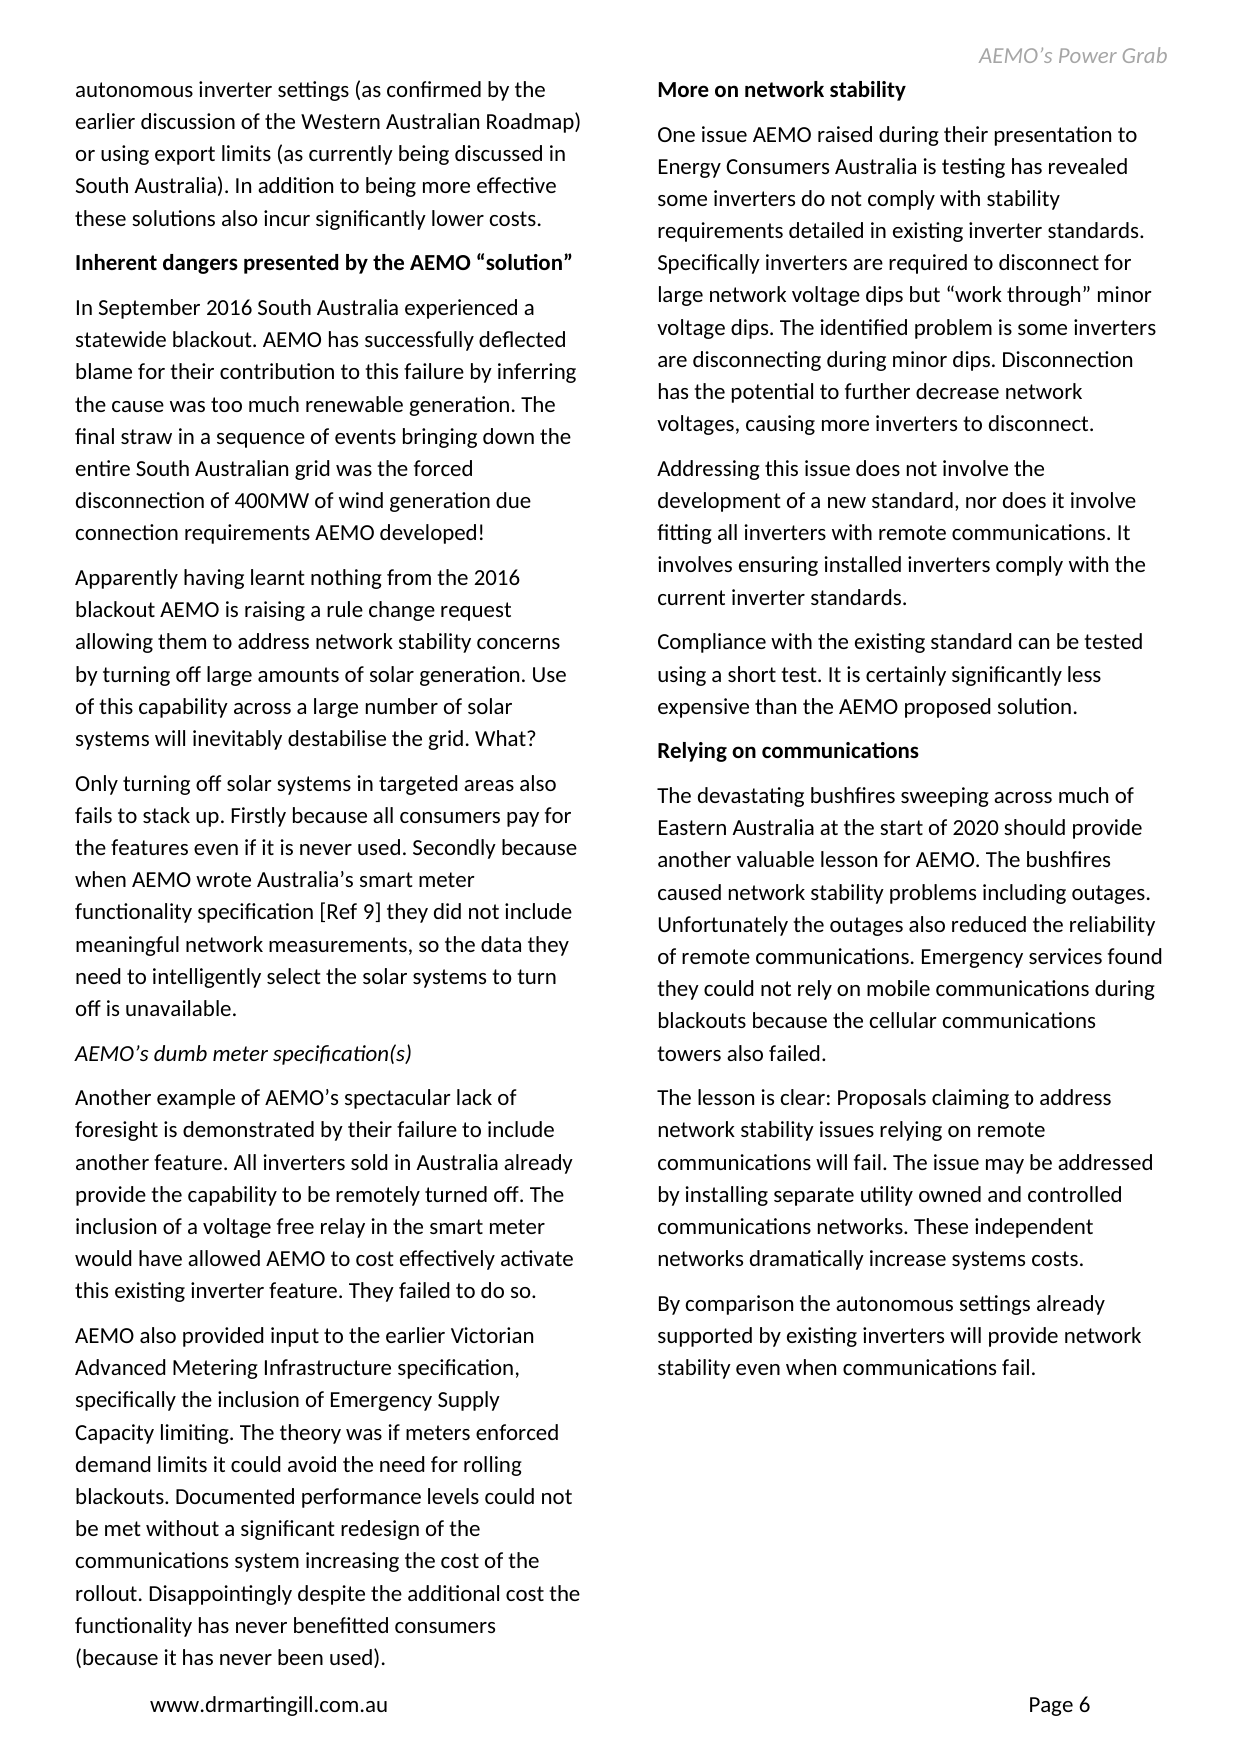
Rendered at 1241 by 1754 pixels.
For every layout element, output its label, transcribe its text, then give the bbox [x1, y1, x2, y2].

text Inherent dangers presented by the AEMO “solution” [75, 248, 583, 276]
text Addressing this issue does not involve the development of a new standard, nor does it involve fitting all inverters with remote communications. It involves ensuring installed inverters comply with the current inverter standards. [657, 454, 1165, 611]
text The devastating bushfires sweeping across much of Eastern Australia at the start of 2020 should provide another valuable lesson for AEMO. The bushfires caused network stability problems including outages. Unfortunately the outages also reduced the reliability of remote communications. Emergency services found they could not rely on mobile communications during blackouts because the cellular communications towers also failed. [657, 781, 1165, 1067]
text AEMO also provided input to the earlier Victorian Advanced Metering Infrastructure specification, specifically the inclusion of Emergency Supply Capacity limiting. The theory was if meters enforced demand limits it could avoid the need for rolling blackouts. Documented performance levels could not be met without a significant redesign of the communications system increasing the cost of the rollout. Disappointingly despite the additional cost the functionality has never benefitted consumers (because it has never been used). [75, 1321, 583, 1671]
text Another example of AEMO’s spectacular lack of foresight is demonstrated by their failure to include another feature. All inverters sold in Australia already provide the capability to be remotely turned off. The inclusion of a voltage free relay in the smart meter would have allowed AEMO to cost effectively activate this existing inverter feature. They failed to do so. [75, 1083, 583, 1304]
text AEMO’s dumb meter specification(s) [75, 1039, 583, 1067]
text In September 2016 South Australia experienced a statewide blackout. AEMO has successfully deflected blame for their contribution to this failure by inferring the cause was too much renewable generation. The final straw in a sequence of events bringing down the entire South Australian grid was the forced disconnection of 400MW of wind generation due connection requirements AEMO developed! [75, 293, 583, 546]
text By comparison the autonomous settings already supported by existing inverters will provide network stability even when communications fail. [657, 1289, 1165, 1381]
text The lesson is clear: Proposals claiming to address network stability issues relying on remote communications will fail. The issue may be addressed by installing separate utility owned and controlled communications networks. These independent networks dramatically increase systems costs. [657, 1083, 1165, 1272]
text One issue AEMO raised during their presentation to Energy Consumers Australia is testing has revealed some inverters do not comply with stability requirements detailed in existing inverter standards. Specifically inverters are required to disconnect for large network voltage dips but “work through” minor voltage dips. The identified problem is some inverters are disconnecting during minor dips. Disconnection has the potential to further decrease network voltages, causing more inverters to disconnect. [657, 120, 1165, 437]
text More on network stability [657, 75, 1165, 103]
text Compliance with the existing standard can be tested using a short test. It is certainly significantly less expensive than the AEMO proposed solution. [657, 627, 1165, 720]
text Relying on communications [657, 737, 1165, 764]
text Only turning off solar systems in targeted areas also fails to stack up. Firstly because all consumers pay for the features even if it is never used. Secondly because when AEMO wrote Australia’s smart meter functionality specification [Ref 9] they did not include meaningful network measurements, so the data they need to intelligently select the solar systems to turn off is unavailable. [75, 769, 583, 1022]
text Apparently having learnt nothing from the 2016 blackout AEMO is raising a rule change request allowing them to address network stability concerns by turning off large amounts of solar generation. Use of this capability across a large number of solar systems will inevitably destabilise the grid. What? [75, 563, 583, 752]
